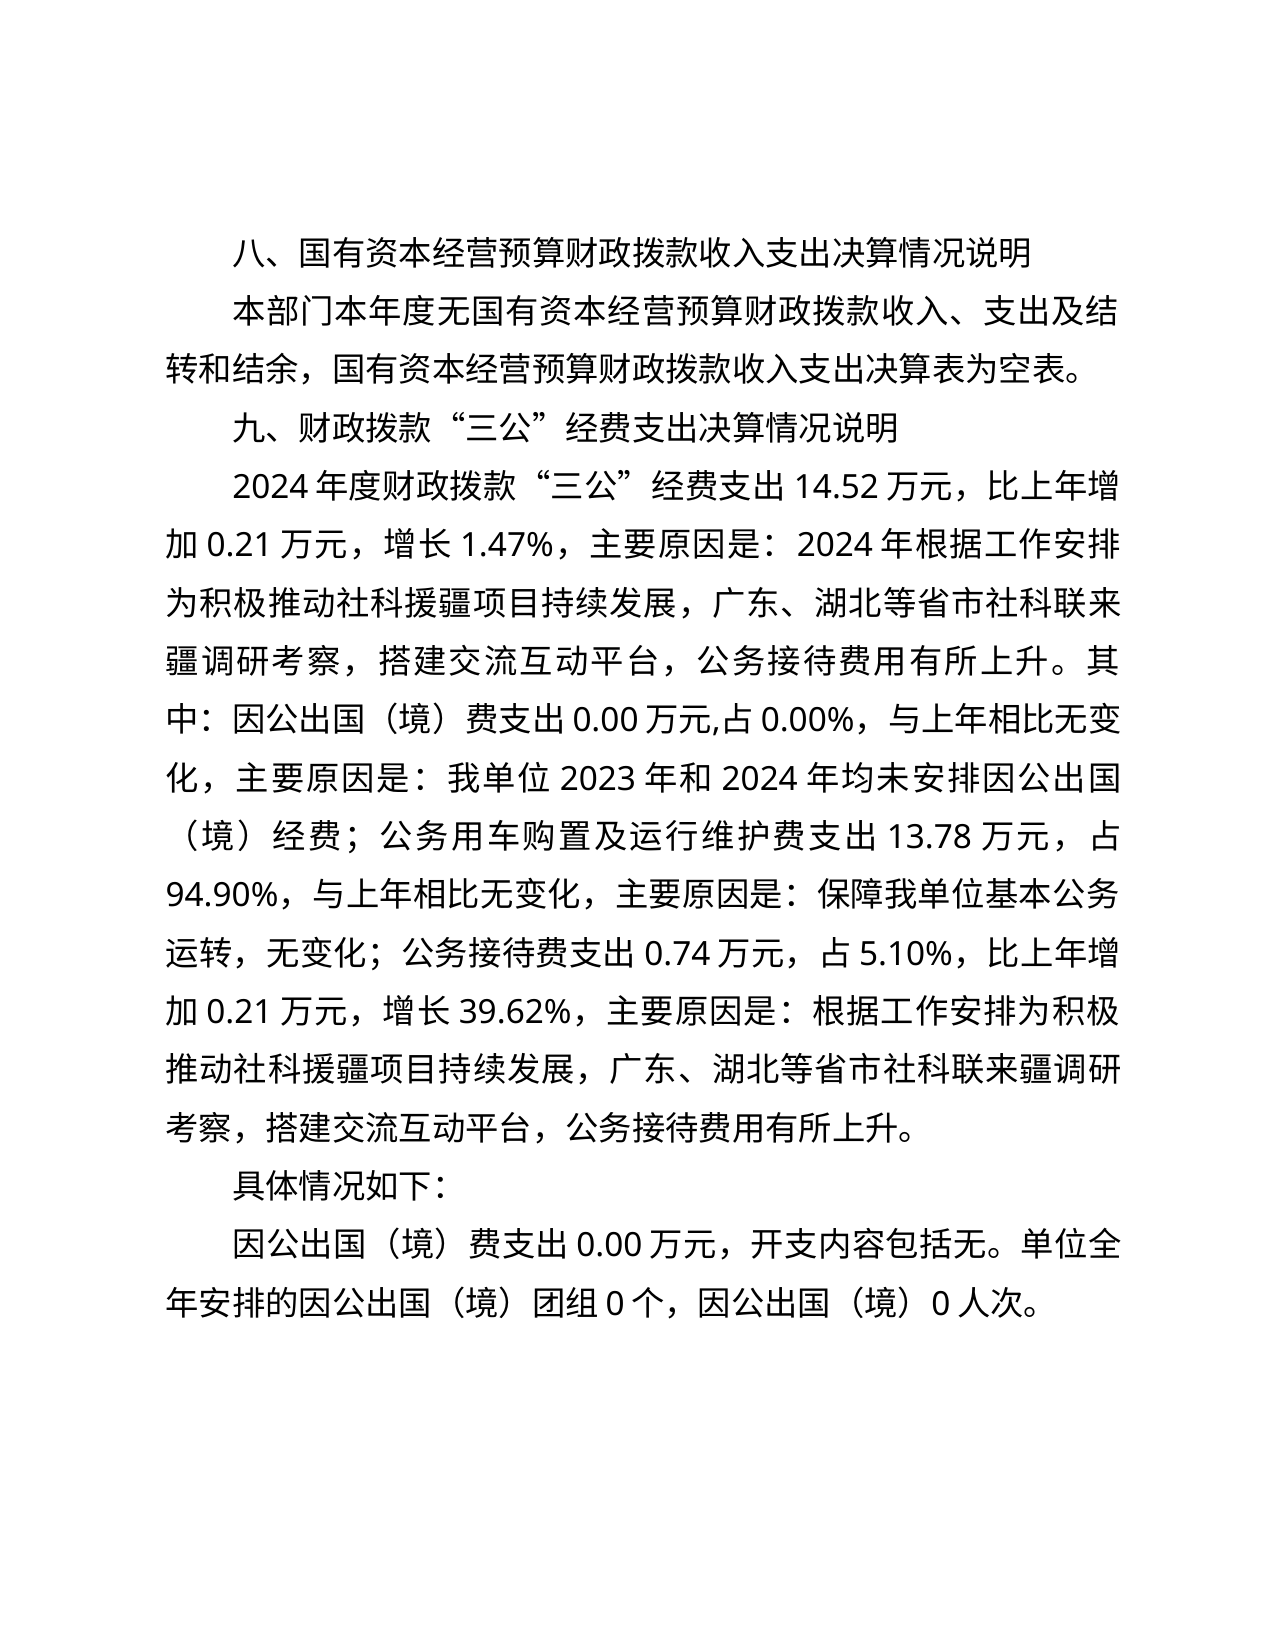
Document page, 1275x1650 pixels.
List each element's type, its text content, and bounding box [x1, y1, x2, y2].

text 九、财政拨款“三公”经费支出决算情况说明 [165, 393, 1121, 452]
text 具体情况如下： [165, 1152, 1121, 1210]
text 本部门本年度无国有资本经营预算财政拨款收入、支出及结转和结余，国有资本经营预算财政拨款收入支出决算表为空表。 [165, 277, 1121, 393]
text 2024年度财政拨款“三公”经费支出14.52万元，比上年增加0.21万元，增长1.47%，主要原因是：2024年根据工作安排为积极推动社科援疆项目持续发展，广东、湖北等省市社科联来疆调研考察，搭建交流互动平台，公务接待费用有所上升。其中：因公出国（境）费支出0.00万元,占0.00%，与上年相比无变化，主要原因是：我单位2023年和2024年均未安排因公出国（境）经费；公务用车购置及运行维护费支出13.78万元，占94.90%，与上年相比无变化，主要原因是：保障我单位基本公务运转，无变化；公务接待费支出0.74万元，占5.10%，比上年增加0.21万元，增长39.62%，主要原因是：根据工作安排为积极推动社科援疆项目持续发展，广东、湖北等省市社科联来疆调研考察，搭建交流互动平台，公务接待费用有所上升。 [165, 452, 1121, 1152]
text 因公出国（境）费支出0.00万元，开支内容包括无。单位全年安排的因公出国（境）团组0个，因公出国（境）0人次。 [165, 1210, 1121, 1327]
text 八、国有资本经营预算财政拨款收入支出决算情况说明 [165, 218, 1121, 277]
